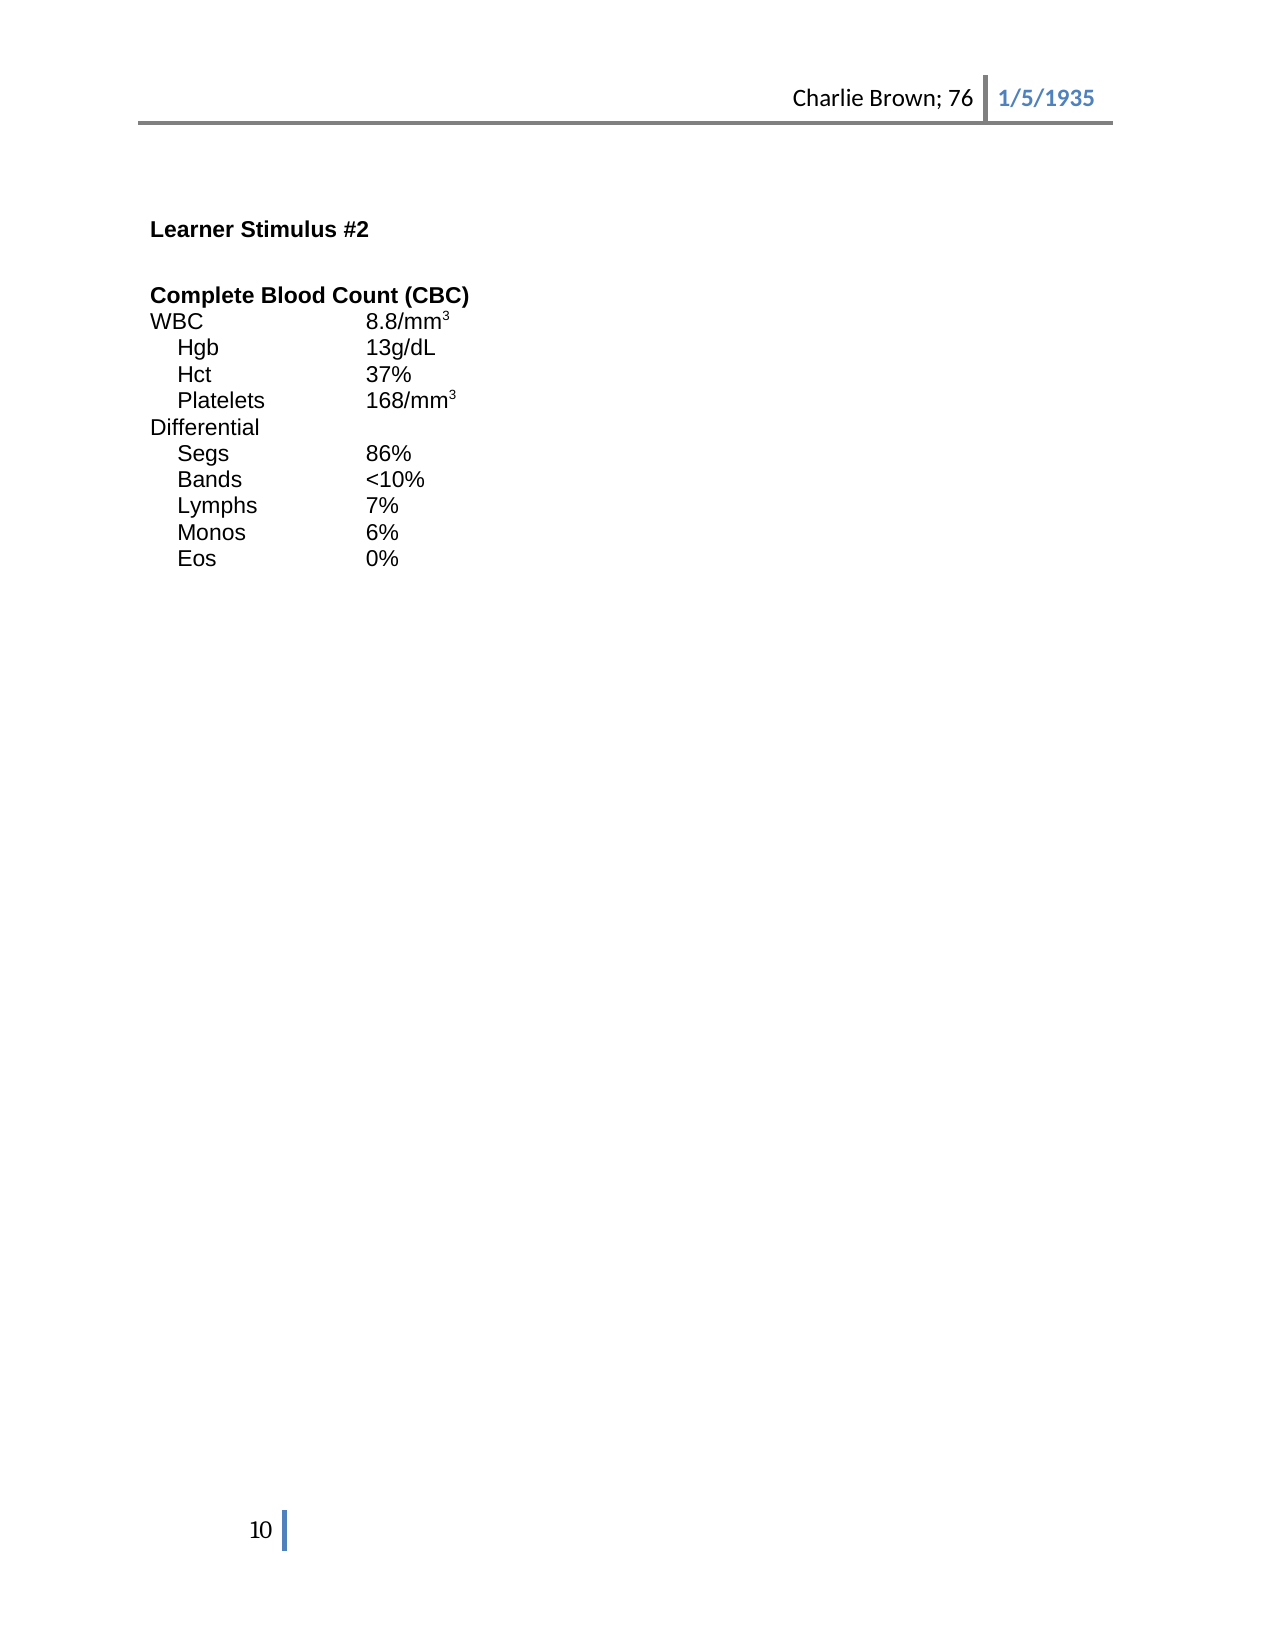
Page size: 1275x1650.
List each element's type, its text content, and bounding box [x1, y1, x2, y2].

text Lymphs 7% [150, 492, 1125, 519]
text Platelets 168/mm3 [150, 387, 1125, 413]
text Hct 37% [150, 361, 1125, 387]
text Segs 86% [150, 440, 1125, 466]
text Differential [150, 413, 1125, 440]
text Learner Stimulus #2 [150, 216, 1125, 242]
text Complete Blood Count (CBC) [150, 282, 1125, 308]
text Monos 6% [150, 519, 1125, 545]
text Hgb 13g/dL [150, 334, 1125, 361]
text Bands <10% [150, 466, 1125, 492]
text Eos 0% [150, 545, 1125, 572]
text WBC 8.8/mm3 [150, 308, 1125, 334]
